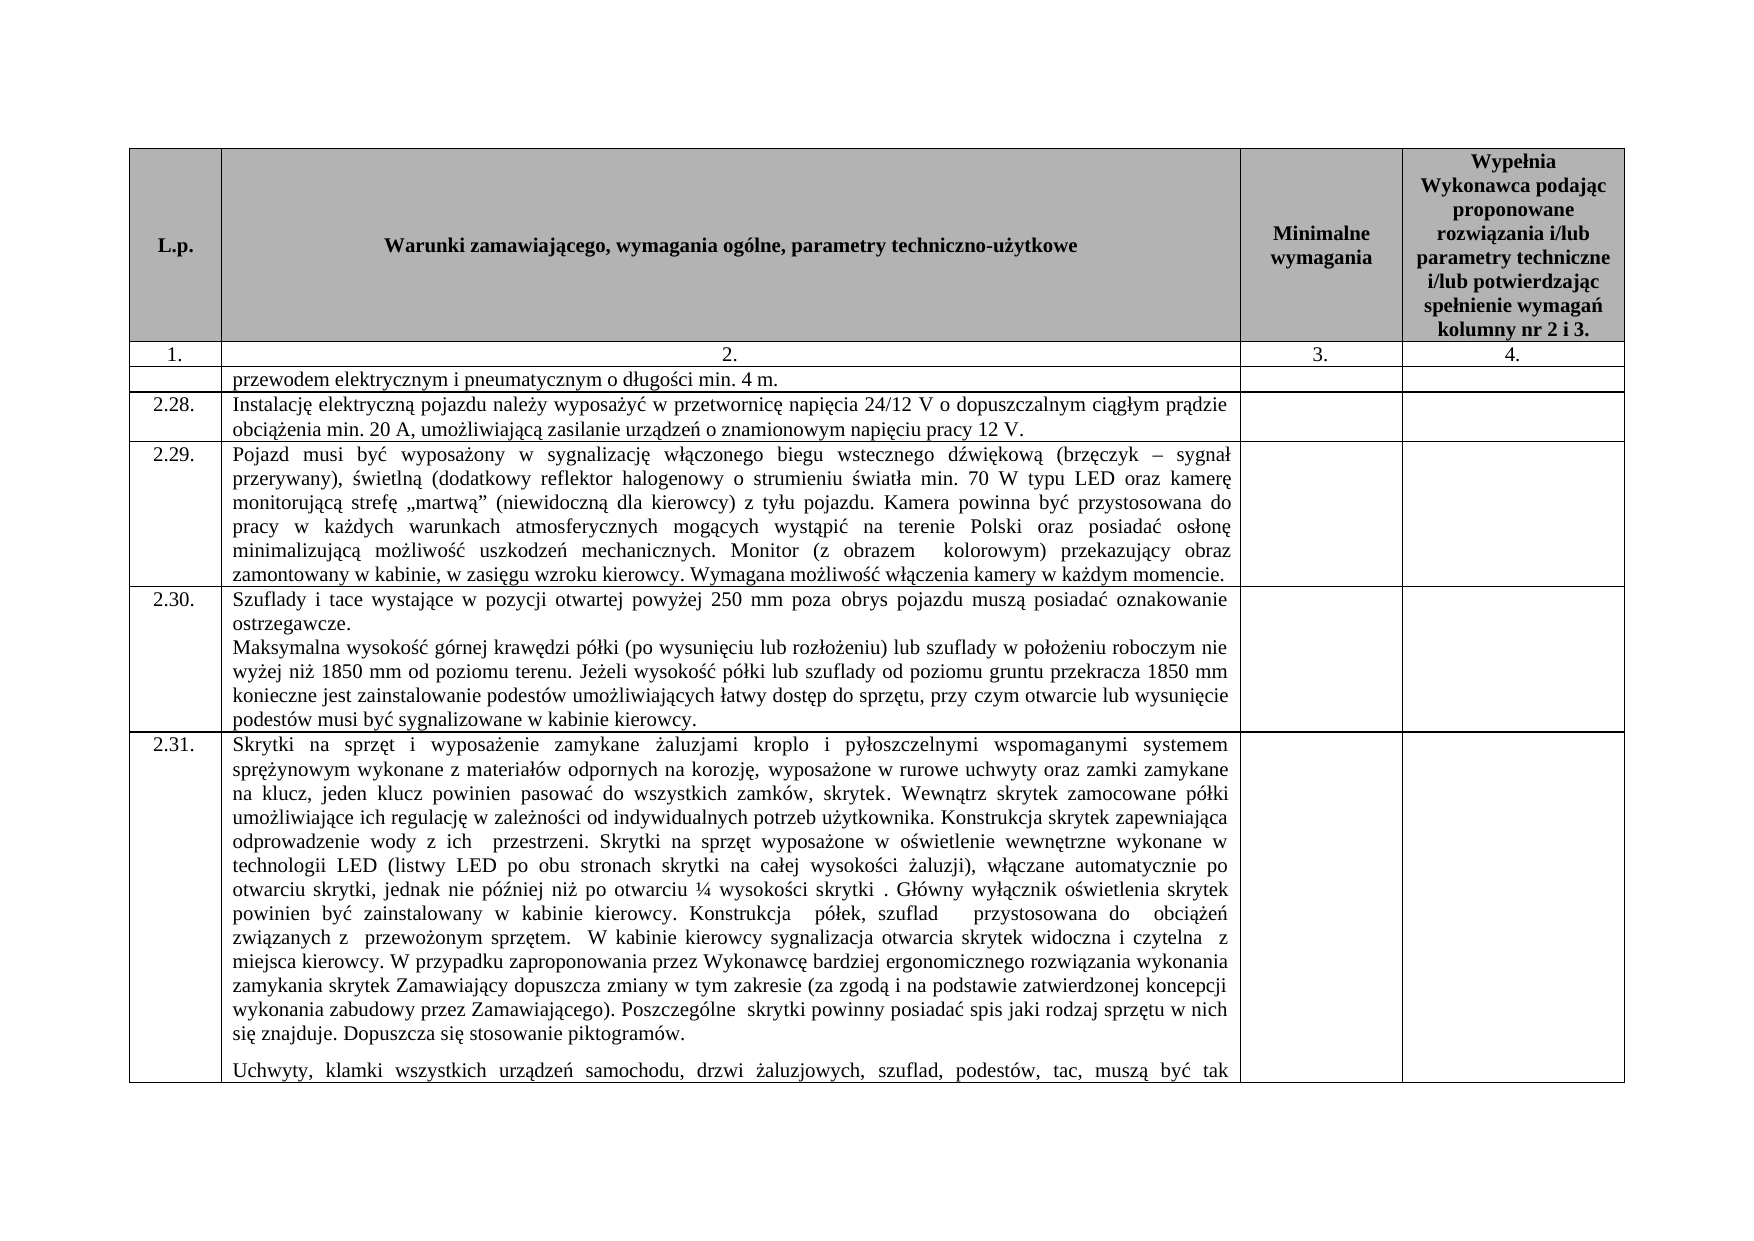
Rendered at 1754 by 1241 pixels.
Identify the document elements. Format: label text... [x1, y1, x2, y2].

table_cell [1403, 393, 1624, 441]
table_cell [130, 587, 221, 731]
table_header Warunki zamawiającego, wymagania ogólne, parametry techniczno-użytkowe [222, 149, 1240, 341]
table_cell Instalację elektryczną pojazdu należy wyposażyć w przetwornicę napięcia 24/12 V o dopuszczalnym ciągłym prądzie obciążenia min. , umożliwiającą zasilanie urządzeń o znamionowym napięciu pracy 12 V. [222, 393, 1240, 441]
table_cell Szuflady i tace wystające w pozycji otwartej powyżej poza obrys pojazdu muszą posiadać oznakowanie ostrzegawcze. Maksymalna wysokość górnej krawędzi półki (po wysunięciu lub rozłożeniu) lub szuflady w położeniu roboczym nie wyżej niż 1850 mm od poziomu terenu. Jeżeli wysokość półki lub szuflady od poziomu gruntu przekracza 1850 mm konieczne jest zainstalowanie podestów umożliwiających łatwy dostęp do sprzętu, przy czym otwarcie lub wysunięcie podestów musi być sygnalizowane w kabinie kierowcy. [222, 587, 1240, 731]
table_cell [1241, 342, 1402, 366]
table_cell [1241, 587, 1402, 731]
table_cell [1403, 367, 1624, 391]
table_cell [1403, 733, 1624, 1082]
table_cell [1241, 733, 1402, 1082]
table_cell [1241, 367, 1402, 391]
table_cell [130, 393, 221, 441]
table_cell [1241, 442, 1402, 586]
table_cell [130, 442, 221, 586]
table_cell [130, 367, 221, 391]
table_cell [130, 342, 221, 366]
table_cell [130, 733, 221, 1082]
table_cell [1403, 587, 1624, 731]
table_header Wypełnia Wykonawca podając proponowane rozwiązania i/lub parametry techniczne i/lub potwierdzając spełnienie wymagań kolumny nr 2 i 3. [1403, 149, 1624, 341]
table_cell [222, 342, 1240, 366]
table_cell [1403, 342, 1624, 366]
table_cell [1403, 442, 1624, 586]
table_header Minimalne wymagania [1241, 149, 1402, 341]
table_cell Pojazd musi być wyposażony w sygnalizację włączonego biegu wstecznego dźwiękową (brzęczyk – sygnał przerywany), świetlną (dodatkowy reflektor halogenowy o strumieniu światła min. 70 W typu LED oraz kamerę monitorującą strefę „martwą” (niewidoczną dla kierowcy) z tyłu pojazdu. Kamera powinna być przystosowana do pracy w każdych warunkach atmosferycznych mogących wystąpić na terenie Polski oraz posiadać osłonę minimalizującą możliwość uszkodzeń mechanicznych. Monitor (z obrazem kolorowym) przekazujący obraz zamontowany w kabinie, w zasięgu wzroku kierowcy. Wymagana możliwość włączenia kamery w każdym momencie. [222, 442, 1240, 586]
table_cell [1241, 393, 1402, 441]
table_header L.p. [130, 149, 221, 341]
